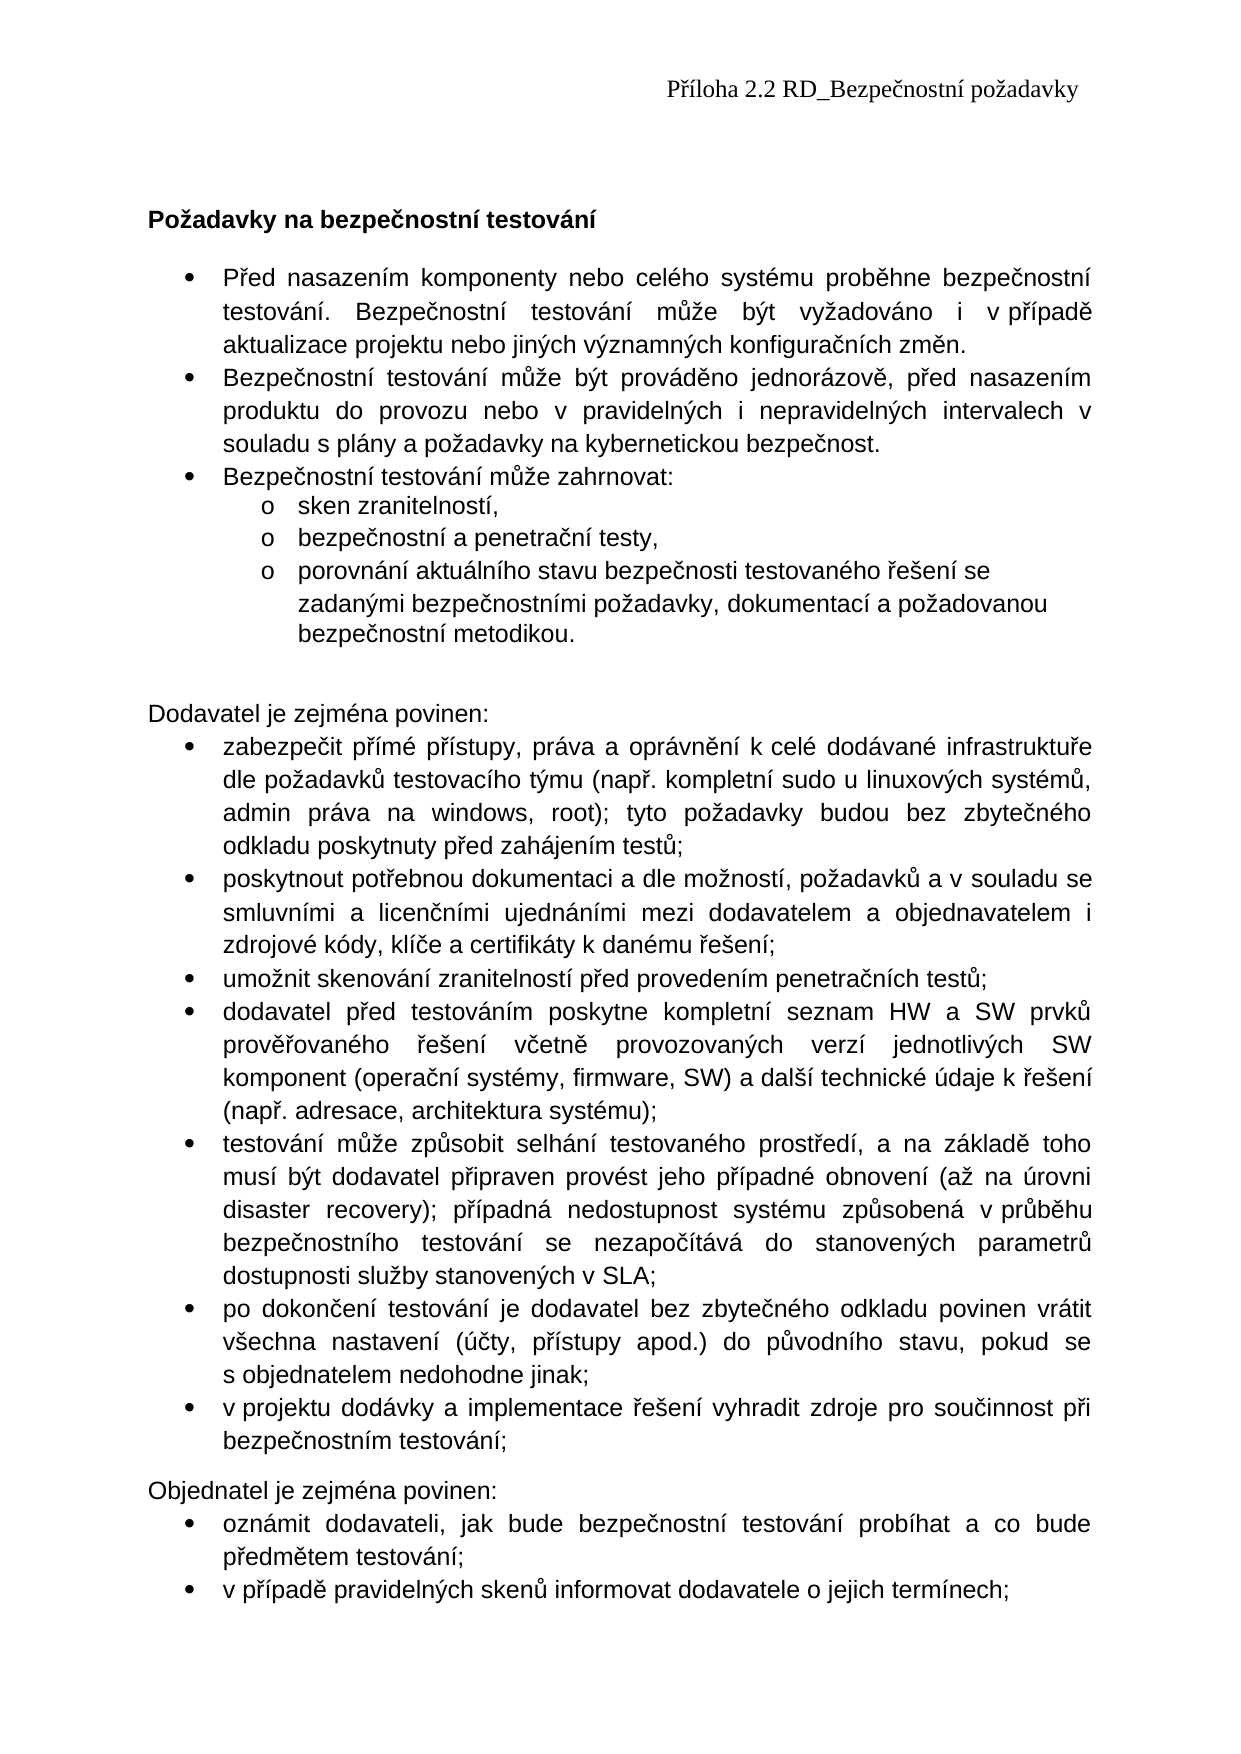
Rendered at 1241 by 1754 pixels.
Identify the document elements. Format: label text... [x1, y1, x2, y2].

list v projektu dodávky a implementace řešení vyhradit zdroje pro součinnost při bezpečnostním testování; [185, 1393, 1093, 1455]
list oznámit dodavateli, jak bude bezpečnostní testování probíhat a co bude předmětem testování; [185, 1509, 1093, 1571]
list sken zranitelností, [260, 491, 1093, 522]
list testování může způsobit selhání testovaného prostředí, a na základě toho musí být dodavatel připraven provést jeho případné obnovení (až na úrovni disaster recovery); případná nedostupnost systému způsobená v průběhu bezpečnostního testování se nezapočítává do stanovených parametrů dostupnosti služby stanovených v SLA; [185, 1129, 1093, 1290]
list zabezpečit přímé přístupy, práva a oprávnění k celé dodávané infrastruktuře dle požadavků testovacího týmu (např. kompletní sudo u linuxových systémů, admin práva na windows, root); tyto požadavky budou bez zbytečného odkladu poskytnuty před zahájením testů; [185, 732, 1093, 860]
list v případě pravidelných skenů informovat dodavatele o jejich termínech; [185, 1575, 1093, 1604]
list dodavatel před testováním poskytne kompletní seznam HW a SW prvků prověřovaného řešení včetně provozovaných verzí jednotlivých SW komponent (operační systémy, firmware, SW) a další technické údaje k řešení (např. adresace, architektura systému); [185, 997, 1093, 1124]
list bezpečnostní a penetrační testy, [260, 523, 1093, 554]
text Dodavatel je zejména povinen: [148, 699, 1093, 728]
list Před nasazením komponenty nebo celého systému proběhne bezpečnostní testování. Bezpečnostní testování může být vyžadováno i v případě aktualizace projektu nebo jiných významných konfiguračních změn. [185, 263, 1093, 358]
list umožnit skenování zranitelností před provedením penetračních testů; [185, 963, 1093, 992]
text Požadavky na bezpečnostní testování [148, 206, 1093, 234]
list Bezpečnostní testování může zahrnovat: [185, 462, 1093, 491]
list po dokončení testování je dodavatel bez zbytečného odkladu povinen vrátit všechna nastavení (účty, přístupy apod.) do původního stavu, pokud se s objednatelem nedohodne jinak; [185, 1294, 1093, 1389]
list poskytnout potřebnou dokumentaci a dle možností, požadavků a v souladu se smluvními a licenčními ujednáními mezi dodavatelem a objednavatelem i zdrojové kódy, klíče a certifikáty k danému řešení; [185, 864, 1093, 959]
text Objednatel je zejména povinen: [148, 1476, 1093, 1505]
list Bezpečnostní testování může být prováděno jednorázově, před nasazením produktu do provozu nebo v pravidelných i nepravidelných intervalech v souladu s plány a požadavky na kybernetickou bezpečnost. [185, 363, 1093, 457]
list porovnání aktuálního stavu bezpečnosti testovaného řešení se zadanými bezpečnostními požadavky, dokumentací a požadovanou bezpečnostní metodikou. [260, 556, 1093, 648]
